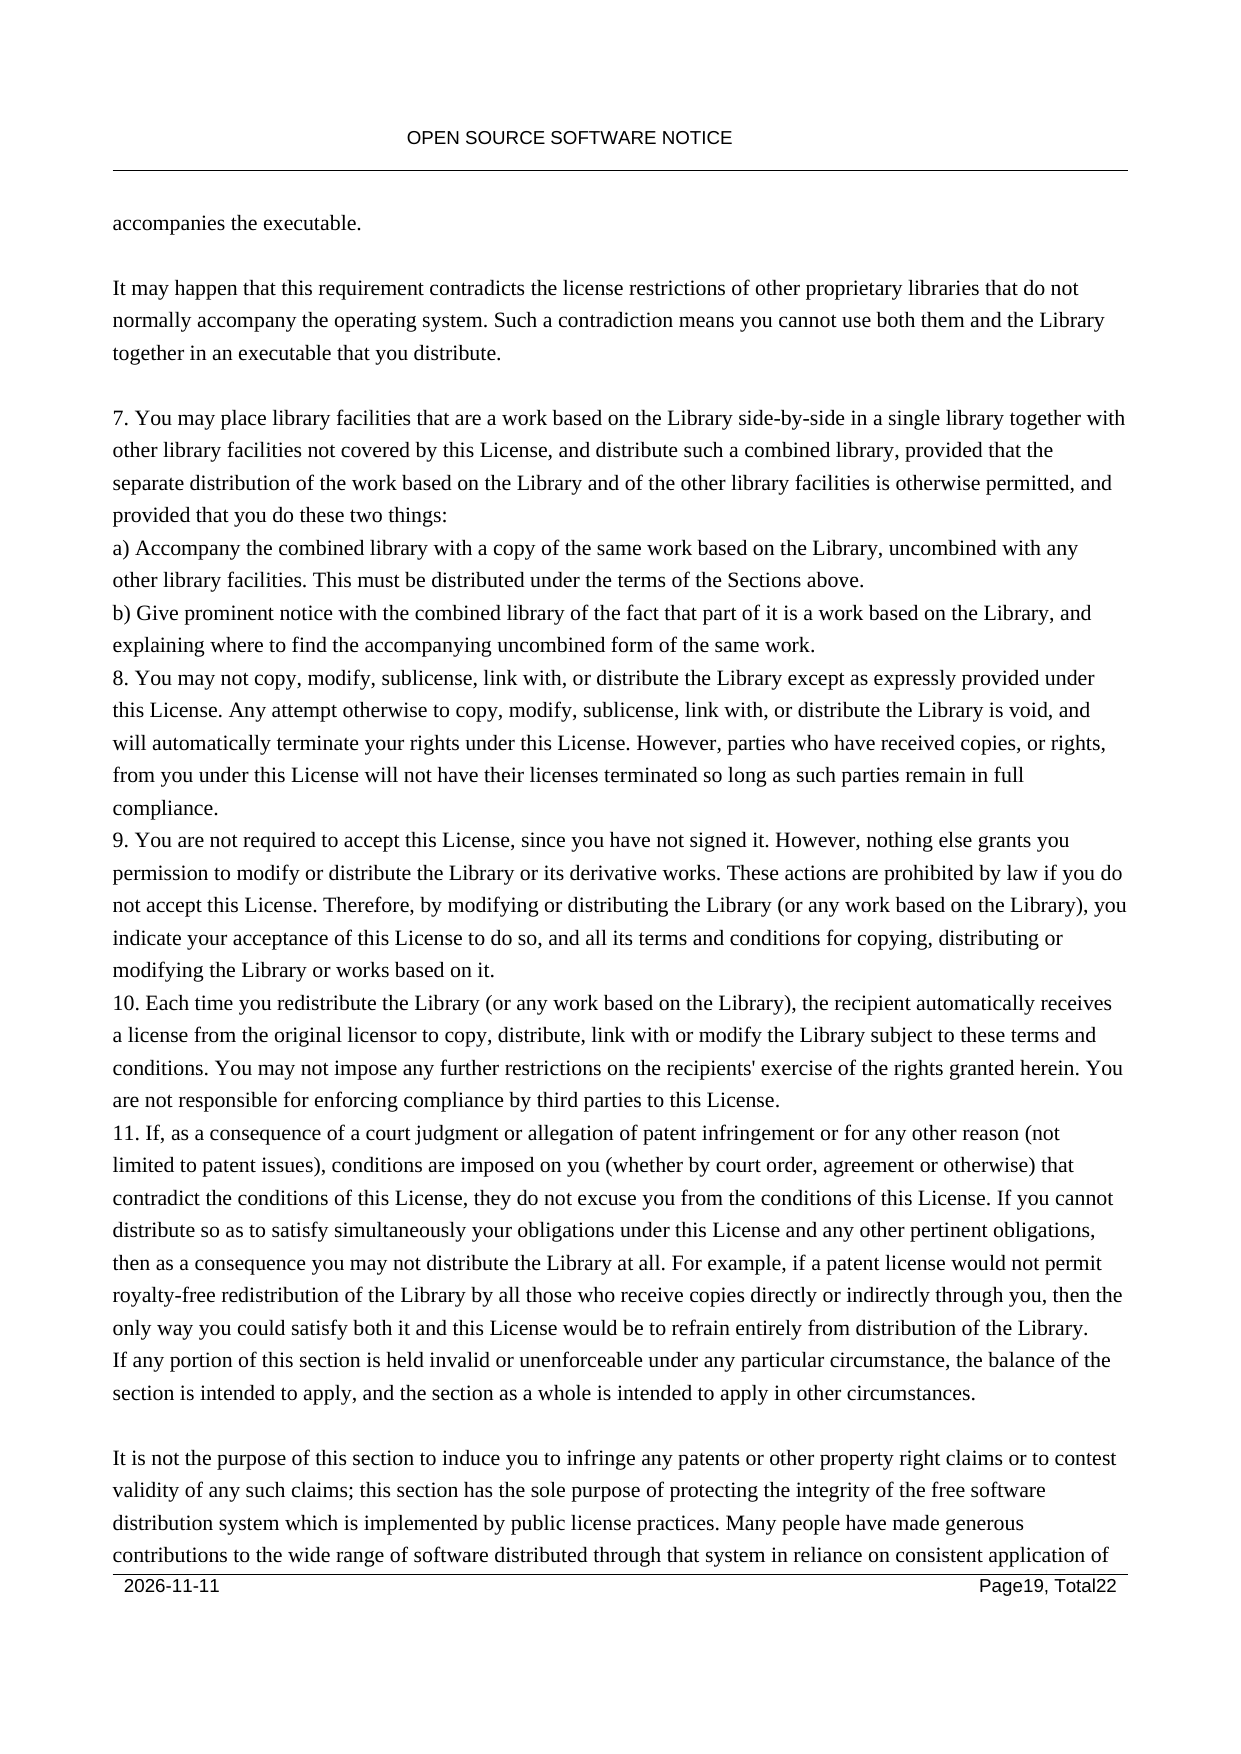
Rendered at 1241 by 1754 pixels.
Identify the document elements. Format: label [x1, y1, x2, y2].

text [112, 206, 1128, 1571]
